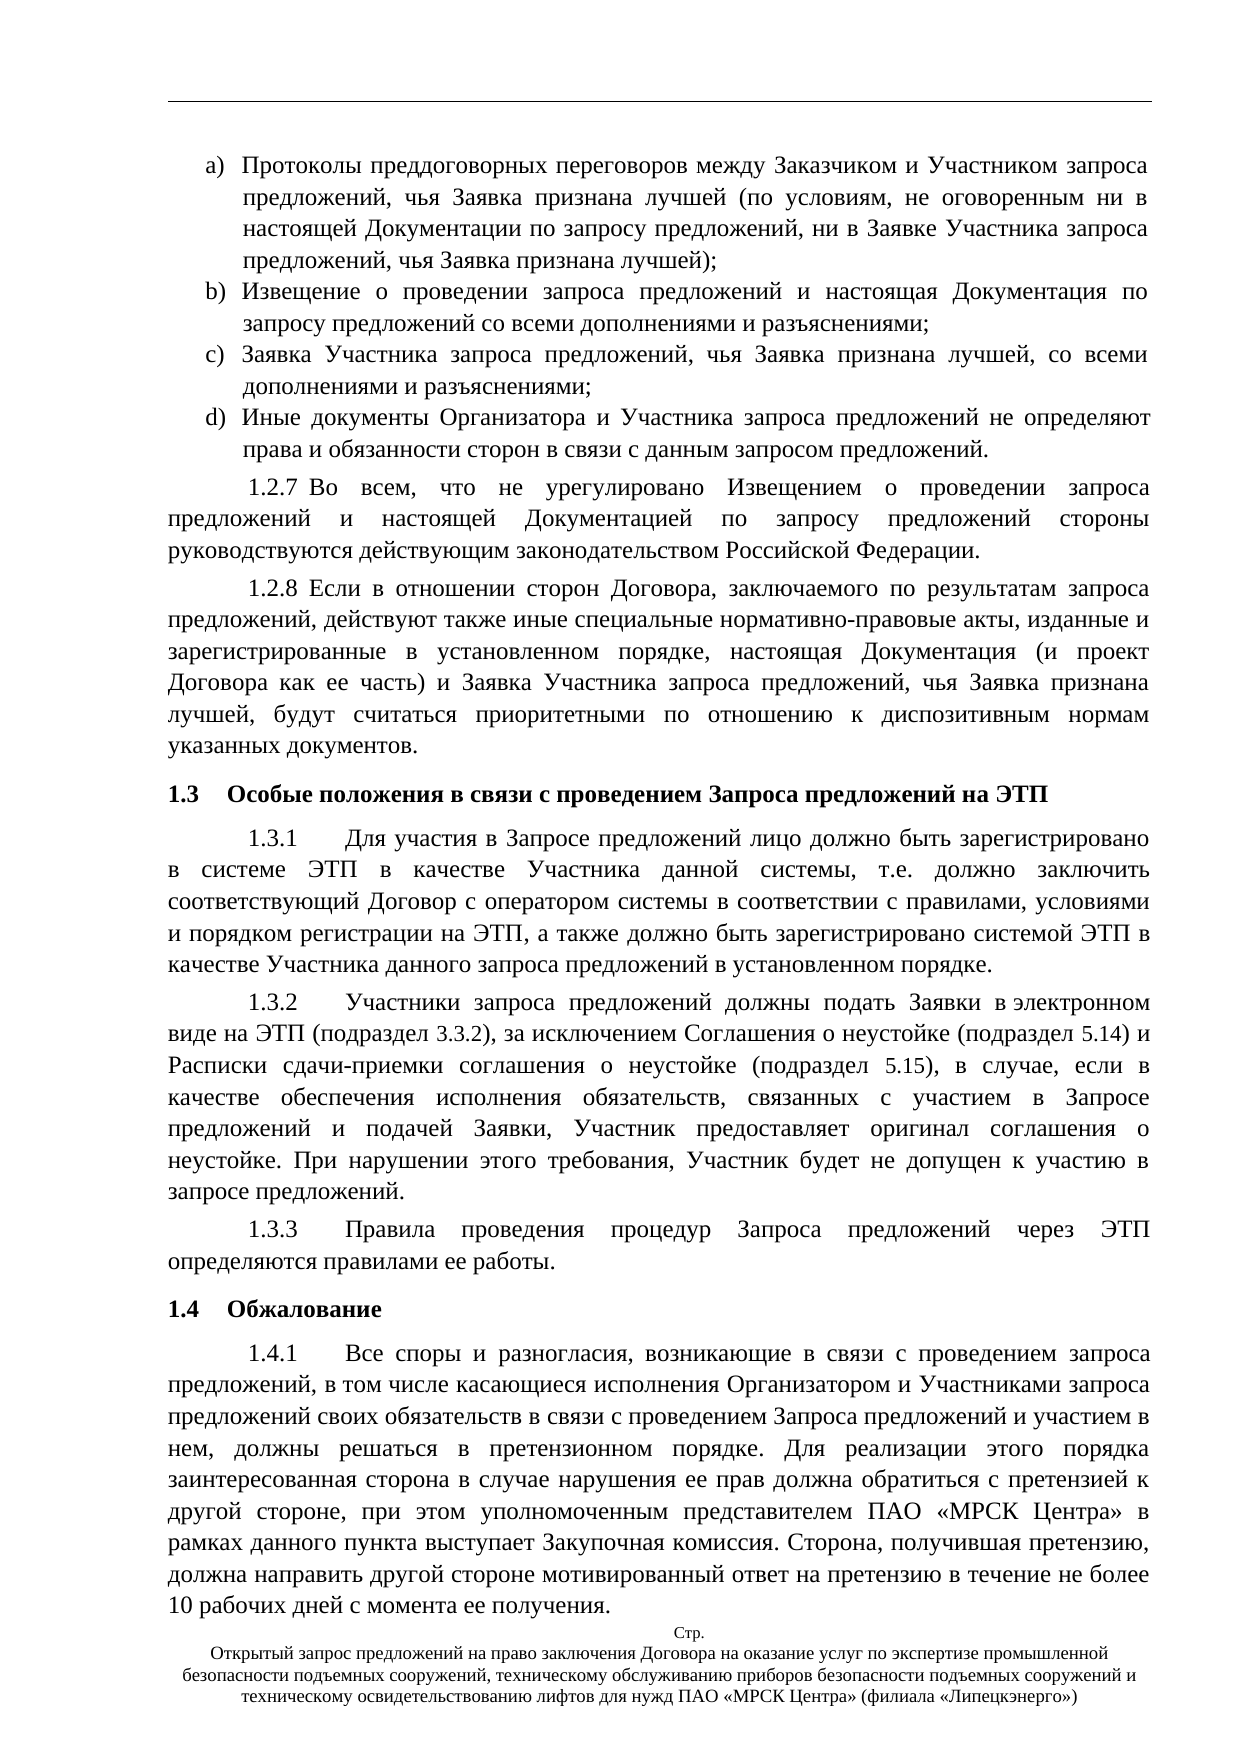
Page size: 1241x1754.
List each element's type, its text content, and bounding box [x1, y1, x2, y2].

list Иные документы Организатора и Участника запроса предложений не определяют права и обязанности сторон в связи с данным запросом предложений. [205, 402, 1152, 463]
list Извещение о проведении запроса предложений и настоящая Документация по запросу предложений со всеми дополнениями и разъяснениями; [205, 276, 1148, 337]
list Для участия в Запросе предложений лицо должно быть зарегистрировано в системе ЭТП в качестве Участника данной системы, т.е. должно заключить соответствующий Договор с оператором системы в соответствии с правилами, условиями и порядком регистрации на ЭТП, а также должно быть зарегистрировано системой ЭТП в качестве Участника данного запроса предложений в установленном порядке. [168, 823, 1150, 978]
subtitle Обжалование [168, 1294, 1152, 1323]
list Участники запроса предложений должны подать Заявки в электронном виде на ЭТП (подраздел 3.3.2), за исключением Соглашения о неустойке (подраздел 5.14) и Расписки сдачи-приемки соглашения о неустойке (подраздел 5.15), в случае, если в качестве обеспечения исполнения обязательств, связанных с участием в Запросе предложений и подачей Заявки, Участник предоставляет оригинал соглашения о неустойке. При нарушении этого требования, Участник будет не допущен к участию в запросе предложений. [168, 987, 1150, 1205]
list Во всем, что не урегулировано Извещением о проведении запроса предложений и настоящей Документацией по запросу предложений стороны руководствуются действующим законодательством Российской Федерации. [168, 472, 1150, 564]
list Правила проведения процедур Запроса предложений через ЭТП определяются правилами ее работы. [168, 1214, 1150, 1274]
list Все споры и разногласия, возникающие в связи с проведением запроса предложений, в том числе касающиеся исполнения Организатором и Участниками запроса предложений своих обязательств в связи с проведением Запроса предложений и участием в нем, должны решаться в претензионном порядке. Для реализации этого порядка заинтересованная сторона в случае нарушения ее прав должна обратиться с претензией к другой стороне, при этом уполномоченным представителем ПАО «МРСК Центра» в рамках данного пункта выступает Закупочная комиссия. Сторона, получившая претензию, должна направить другой стороне мотивированный ответ на претензию в течение не более 10 рабочих дней с момента ее получения. [168, 1338, 1150, 1619]
subtitle Особые положения в связи с проведением Запроса предложений на ЭТП [168, 779, 1152, 808]
list Протоколы преддоговорных переговоров между Заказчиком и Участником запроса предложений, чья Заявка признана лучшей (по условиям, не оговоренным ни в настоящей Документации по запросу предложений, ни в Заявке Участника запроса предложений, чья Заявка признана лучшей); [205, 150, 1149, 273]
list Заявка Участника запроса предложений, чья Заявка признана лучшей, со всеми дополнениями и разъяснениями; [205, 339, 1148, 400]
list Если в отношении сторон Договора, заключаемого по результатам запроса предложений, действуют также иные специальные нормативно-правовые акты, изданные и зарегистрированные в установленном порядке, настоящая Документация (и проект Договора как ее часть) и Заявка Участника запроса предложений, чья Заявка признана лучшей, будут считаться приоритетными по отношению к диспозитивным нормам указанных документов. [168, 573, 1150, 759]
